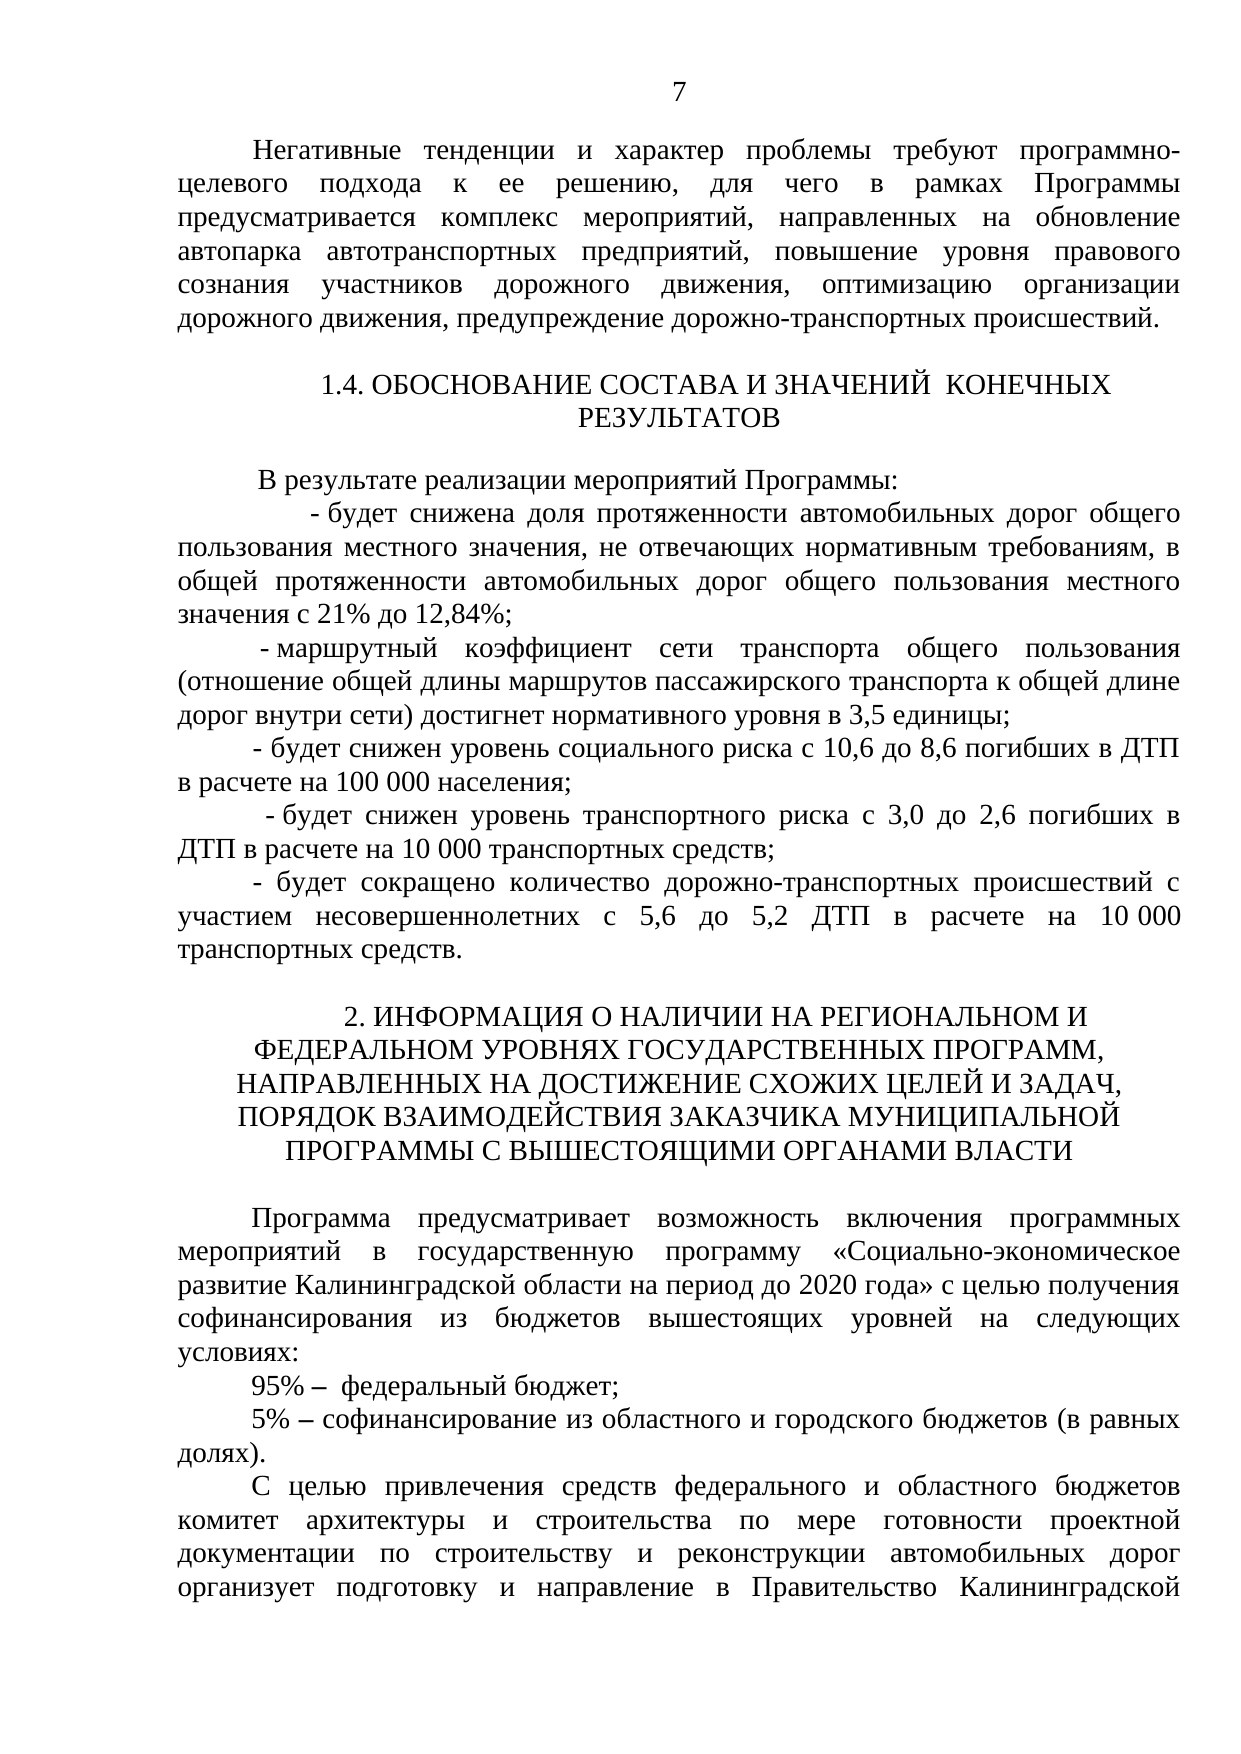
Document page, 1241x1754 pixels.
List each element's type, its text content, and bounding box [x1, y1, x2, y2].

text - будет сокращено количество дорожно-транспортных происшествий с участием несовершеннолетних с 5,6 до 5,2 ДТП в расчете на 10 000 транспортных средств. [177, 864, 1181, 965]
text 95% – федеральный бюджет; [177, 1368, 1181, 1401]
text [177, 1468, 1181, 1602]
text - маршрутный коэффициент сети транспорта общего пользования (отношение общей длины маршрутов пассажирского транспорта к общей длине дорог внутри сети) достигнет нормативного уровня в 3,5 единицы; [177, 630, 1181, 730]
text - будет снижена доля протяженности автомобильных дорог общего пользования местного значения, не отвечающих нормативным требованиям, в общей протяженности автомобильных дорог общего пользования местного значения с 21% до 12,84%; [177, 496, 1181, 630]
text - будет снижен уровень социального риска с 10,6 до 8,6 погибших в ДТП в расчете на 100 000 населения; [177, 730, 1181, 797]
text 2. ИНФОРМАЦИЯ О НАЛИЧИИ НА РЕГИОНАЛЬНОМ И ФЕДЕРАЛЬНОМ УРОВНЯХ ГОСУДАРСТВЕННЫХ ПРОГРАММ, НАПРАВЛЕННЫХ НА ДОСТИЖЕНИЕ СХОЖИХ ЦЕЛЕЙ И ЗАДАЧ, ПОРЯДОК ВЗАИМОДЕЙСТВИЯ ЗАКАЗЧИКА МУНИЦИПАЛЬНОЙ ПРОГРАММЫ С ВЫШЕСТОЯЩИМИ ОРГАНАМИ ВЛАСТИ [177, 999, 1181, 1166]
text В результате реализации мероприятий Программы: [177, 462, 1181, 496]
text Программа предусматривает возможность включения программных мероприятий в государственную программу «Социально-экономическое развитие Калининградской области на период до 2020 года» с целью получения софинансирования из бюджетов вышестоящих уровней на следующих условиях: [177, 1200, 1181, 1368]
text 1.4. ОБОСНОВАНИЕ СОСТАВА И ЗНАЧЕНИЙ КОНЕЧНЫХ РЕЗУЛЬТАТОВ [177, 367, 1181, 434]
text Негативные тенденции и характер проблемы требуют программно-целевого подхода к ее решению, для чего в рамках Программы предусматривается комплекс мероприятий, направленных на обновление автопарка автотранспортных предприятий, повышение уровня правового сознания участников дорожного движения, оптимизацию организации дорожного движения, предупреждение дорожно-транспортных происшествий. [177, 132, 1181, 333]
text 5% – софинансирование из областного и городского бюджетов (в равных долях). [177, 1401, 1181, 1468]
text - будет снижен уровень транспортного риска с 3,0 до 2,6 погибших в ДТП в расчете на 10 000 транспортных средств; [177, 797, 1181, 864]
